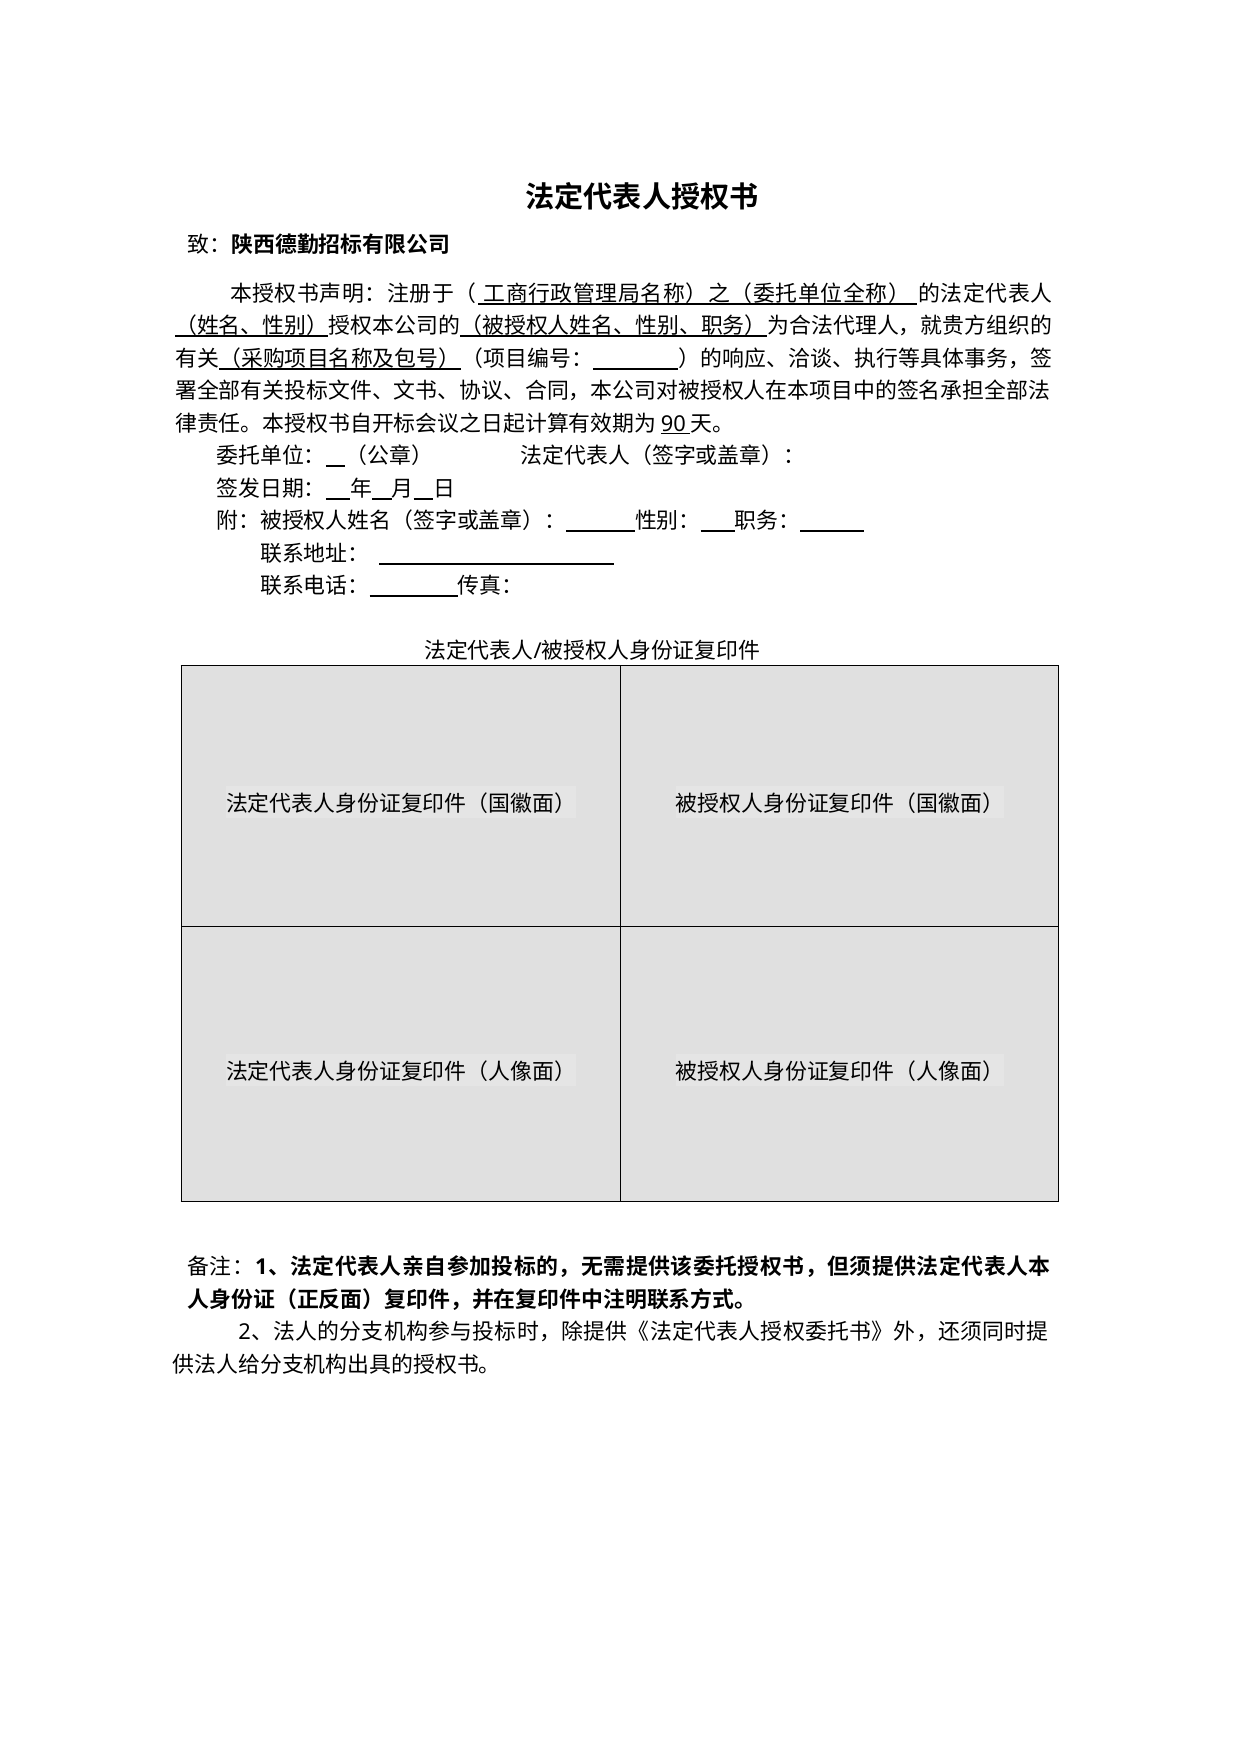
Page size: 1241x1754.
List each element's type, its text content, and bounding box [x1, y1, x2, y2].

text 致：陕西德勤招标有限公司 [187, 227, 1053, 259]
text 委托单位： （公章） 法定代表人（签字或盖章）： [172, 438, 1053, 470]
text 法定代表人授权书 [172, 162, 1053, 227]
text 联系地址： [172, 535, 1053, 568]
table_cell 被授权人身份证复印件（人像面） [621, 927, 1058, 1201]
table_cell 法定代表人身份证复印件（人像面） [182, 927, 620, 1201]
text 联系电话： 传真： [172, 568, 1053, 600]
text 2、法人的分支机构参与投标时，除提供《法定代表人授权委托书》外，还须同时提供法人给分支机构出具的授权书。 [172, 1314, 1053, 1379]
text 本授权书声明：注册于（ 工商行政管理局名称）之（委托单位全称） 的法定代表人（姓名、性别）授权本公司的（被授权人姓名、性别、职务）为合法代理人，就贵方组织的有关（采购项目名称及包号）（项目编号： ）的响应、洽谈、执行等具体事务，签署全部有关投标文件、文书、协议、合同，本公司对被授权人在本项目中的签名承担全部法律责任。本授权书自开标会议之日起计算有效期为90天。 [175, 275, 1053, 438]
text 备注：1、法定代表人亲自参加投标的，无需提供该委托授权书，但须提供法定代表人本人身份证（正反面）复印件，并在复印件中注明联系方式。 [187, 1249, 1053, 1314]
table_header 被授权人身份证复印件（国徽面） [621, 666, 1058, 926]
text 附：被授权人姓名（签字或盖章）： 性别： 职务： [172, 503, 1053, 535]
text 签发日期： 年 月 日 [172, 470, 1053, 503]
table_header 法定代表人身份证复印件（国徽面） [182, 666, 620, 926]
text 法定代表人/被授权人身份证复印件 [172, 633, 1053, 665]
